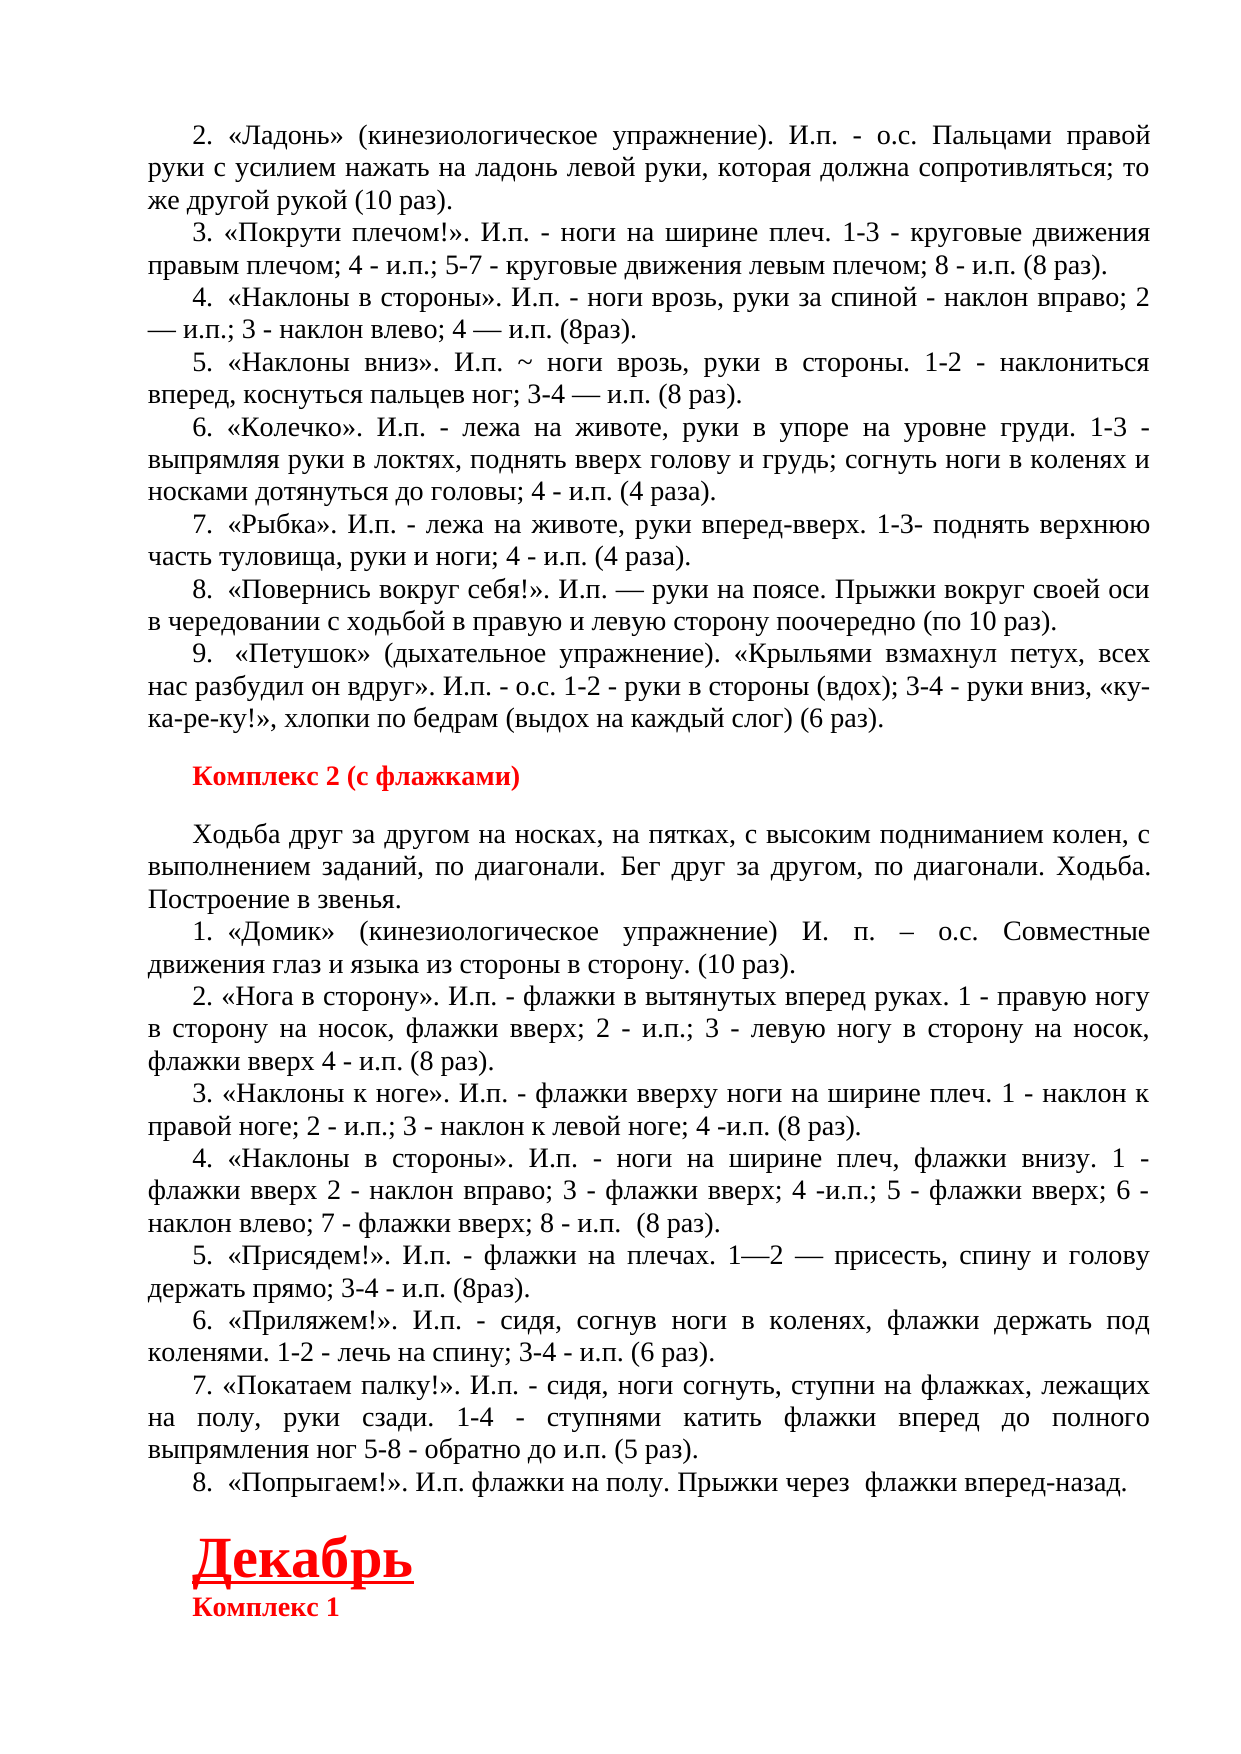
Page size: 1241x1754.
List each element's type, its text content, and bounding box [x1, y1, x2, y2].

text 7. «Рыбка». И.п. - лежа на животе, руки вперед-вверх. 1-3- поднять верхнюю часть туловища, руки и ноги; 4 - и.п. (4 раза). [148, 507, 1152, 572]
text 5. «Присядем!». И.п. - флажки на плечах. 1—2 — присесть, спину и голову держать прямо; 3-4 - и.п. (8раз). [148, 1238, 1152, 1303]
text 5. «Наклоны вниз». И.п. ~ ноги врозь, руки в стороны. 1-2 - наклониться вперед, коснуться пальцев ног; 3-4 — и.п. (8 раз). [148, 345, 1152, 410]
text 4. «Наклоны в стороны». И.п. - ноги врозь, руки за спиной - наклон вправо; 2 — и.п.; 3 - наклон влево; 4 — и.п. (8раз). [148, 280, 1152, 345]
text Комплекс 2 (с флажками) [148, 759, 1152, 792]
text 8. «Повернись вокруг себя!». И.п. — руки на поясе. Прыжки вокруг своей оси в чередовании с ходьбой в правую и левую сторону поочередно (по 10 раз). [148, 572, 1152, 636]
text 8. «Попрыгаем!». И.п. флажки на полу. Прыжки через флажки вперед-назад. [148, 1465, 1152, 1497]
text 6. «Приляжем!». И.п. - сидя, согнув ноги в коленях, флажки держать под коленями. 1-2 - лечь на спину; 3-4 - и.п. (6 раз). [148, 1303, 1152, 1368]
text 2. «Ладонь» (кинезиологическое упражнение). И.п. - о.с. Пальцами правой руки с усилием нажать на ладонь левой руки, которая должна сопротивляться; то же другой рукой (10 раз). [148, 118, 1152, 215]
text Комплекс 1 [148, 1590, 1152, 1622]
text Декабрь [148, 1523, 1152, 1590]
text 1. «Домик» (кинезиологическое упражнение) И. п. – о.с. Совместные движения глаз и языка из стороны в сторону. (10 раз). [148, 914, 1152, 979]
text 4. «Наклоны в стороны». И.п. - ноги на ширине плеч, флажки внизу. 1 - флажки вверх 2 - наклон вправо; 3 - флажки вверх; 4 -и.п.; 5 - флажки вверх; 6 - наклон влево; 7 - флажки вверх; 8 - и.п. (8 раз). [148, 1141, 1152, 1238]
text 2. «Нога в сторону». И.п. - флажки в вытянутых вперед руках. 1 - правую ногу в сторону на носок, флажки вверх; 2 - и.п.; 3 - левую ногу в сторону на носок, флажки вверх 4 - и.п. (8 раз). [148, 979, 1152, 1076]
text 6. «Колечко». И.п. - лежа на животе, руки в упоре на уровне груди. 1-3 - выпрямляя руки в локтях, поднять вверх голову и грудь; согнуть ноги в коленях и носками дотянуться до головы; 4 - и.п. (4 раза). [148, 410, 1152, 507]
text Ходьба друг за другом на носках, на пятках, с высоким подниманием колен, с выполнением заданий, по диагонали. Бег друг за другом, по диагонали. Ходьба. Построение в звенья. [148, 817, 1152, 914]
text 9. «Петушок» (дыхательное упражнение). «Крыльями взмахнул петух, всех нас разбудил он вдруг». И.п. - о.с. 1-2 - руки в стороны (вдох); 3-4 - руки вниз, «ку-ка-ре-ку!», хлопки по бедрам (выдох на каждый слог) (6 раз). [148, 636, 1152, 734]
text 3. «Покрути плечом!». И.п. - ноги на ширине плеч. 1-3 - круговые движения правым плечом; 4 - и.п.; 5-7 - круговые движения левым плечом; 8 - и.п. (8 раз). [148, 215, 1152, 280]
text 7. «Покатаем палку!». И.п. - сидя, ноги согнуть, ступни на флажках, лежащих на полу, руки сзади. 1-4 - ступнями катить флажки вперед до полного выпрямления ног 5-8 - обратно до и.п. (5 раз). [148, 1368, 1152, 1465]
text 3. «Наклоны к ноге». И.п. - флажки вверху ноги на ширине плеч. 1 - наклон к правой ноге; 2 - и.п.; 3 - наклон к левой ноге; 4 -и.п. (8 раз). [148, 1076, 1152, 1141]
